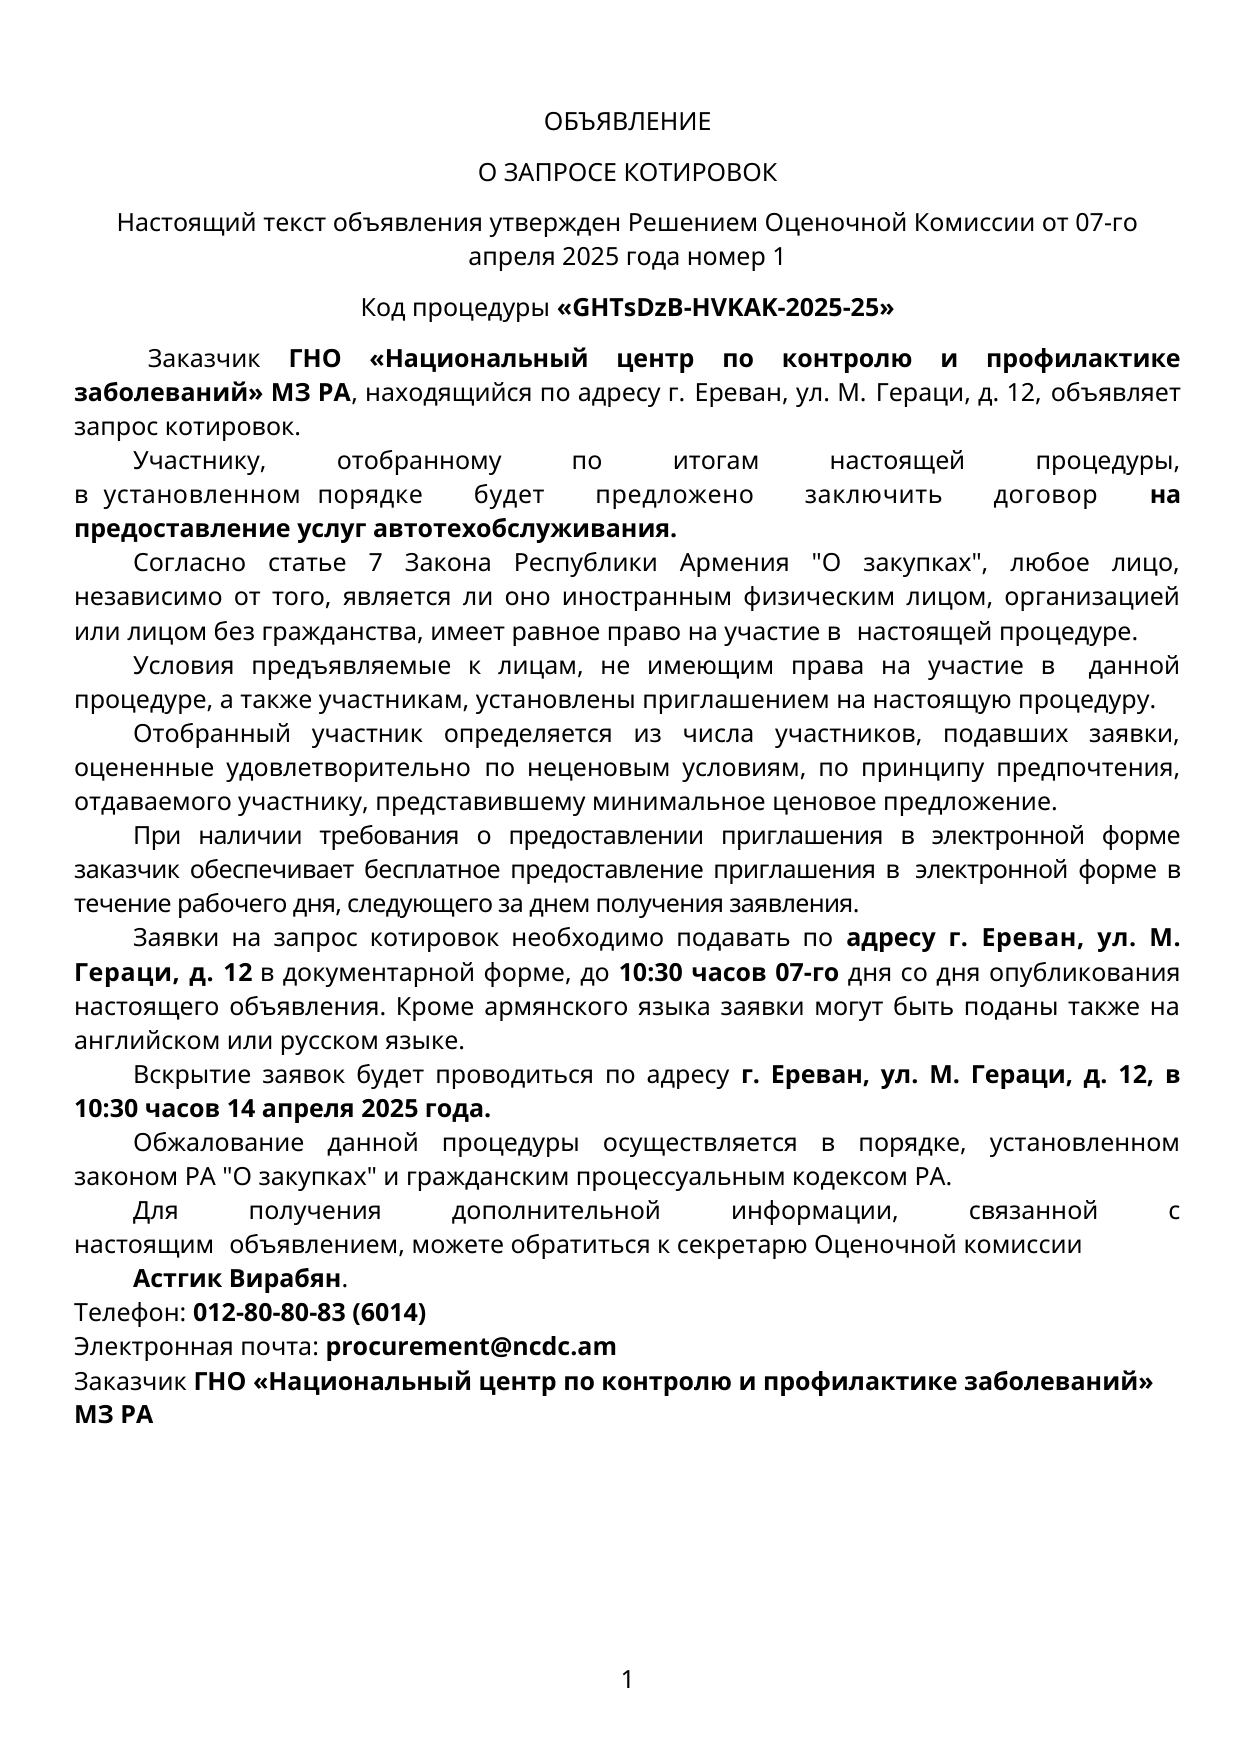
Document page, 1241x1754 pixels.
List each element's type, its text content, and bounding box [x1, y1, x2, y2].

text Согласно статье 7 Закона Республики Армения "О закупках", любое лицо, независимо от того, является ли оно иностранным физическим лицом, организацией или лицом без гражданства, имеет равное право на участие в настоящей процедуре. [74, 545, 1181, 647]
text Участнику, отобранному по итогам настоящей процедуры, в установленном порядке будет предложено заключить договор на предоставление услуг автотехобслуживания. [74, 443, 1181, 545]
text Заявки на запрос котировок необходимо подавать по адресу г. Ереван, ул. М. Гераци, д. 12 в документарной форме, до 10:30 часов 07-го дня со дня опубликования настоящего объявления. Кроме армянского языка заявки могут быть поданы также на английском или русском языке. [74, 920, 1181, 1056]
text Заказчик ГНО «Национальный центр по контролю и профилактике заболеваний» МЗ РА, находящийся по адресу г. Ереван, ул. М. Гераци, д. 12, объявляет запрос котировок. [74, 340, 1181, 443]
text Настоящий текст объявления утвержден Решением Оценочной Комиссии от 07-го апреля 2025 года номер 1 [74, 205, 1181, 273]
text Условия предъявляемые к лицам, не имеющим права на участие в данной процедуре, а также участникам, установлены приглашением на настоящую процедуру. [74, 647, 1181, 716]
text Для получения дополнительной информации, связанной с настоящим объявлением, можете обратиться к секретарю Оценочной комиссии [74, 1193, 1181, 1261]
text Обжалование данной процедуры осуществляется в порядке, установленном законом РА "О закупках" и гражданским процессуальным кодексом РА. [74, 1124, 1181, 1193]
text Заказчик ГНО «Национальный центр по контролю и профилактике заболеваний» МЗ РА [74, 1363, 1181, 1431]
text Электронная почта: procurement@ncdc.am [74, 1329, 1181, 1363]
text При наличии требования о предоставлении приглашения в электронной форме заказчик обеспечивает бесплатное предоставление приглашения в электронной форме в течение рабочего дня, следующего за днем получения заявления. [74, 818, 1181, 920]
text Отобранный участник определяется из числа участников, подавших заявки, оцененные удовлетворительно по неценовым условиям, по принципу предпочтения, отдаваемого участнику, представившему минимальное ценовое предложение. [74, 716, 1181, 818]
text О ЗАПРОСЕ КОТИРОВОК [74, 154, 1181, 188]
text ОБЪЯВЛЕНИЕ [74, 103, 1181, 137]
text Телефон: 012-80-80-83 (6014) [74, 1295, 1181, 1329]
text Астгик Вирабян. [74, 1261, 1181, 1295]
text Вскрытие заявок будет проводиться по адресу г. Ереван, ул. М. Гераци, д. 12, в 10:30 часов 14 апреля 2025 года. [74, 1056, 1181, 1124]
text Код процедуры «GHTsDzB-HVKAK-2025-25» [74, 290, 1181, 324]
